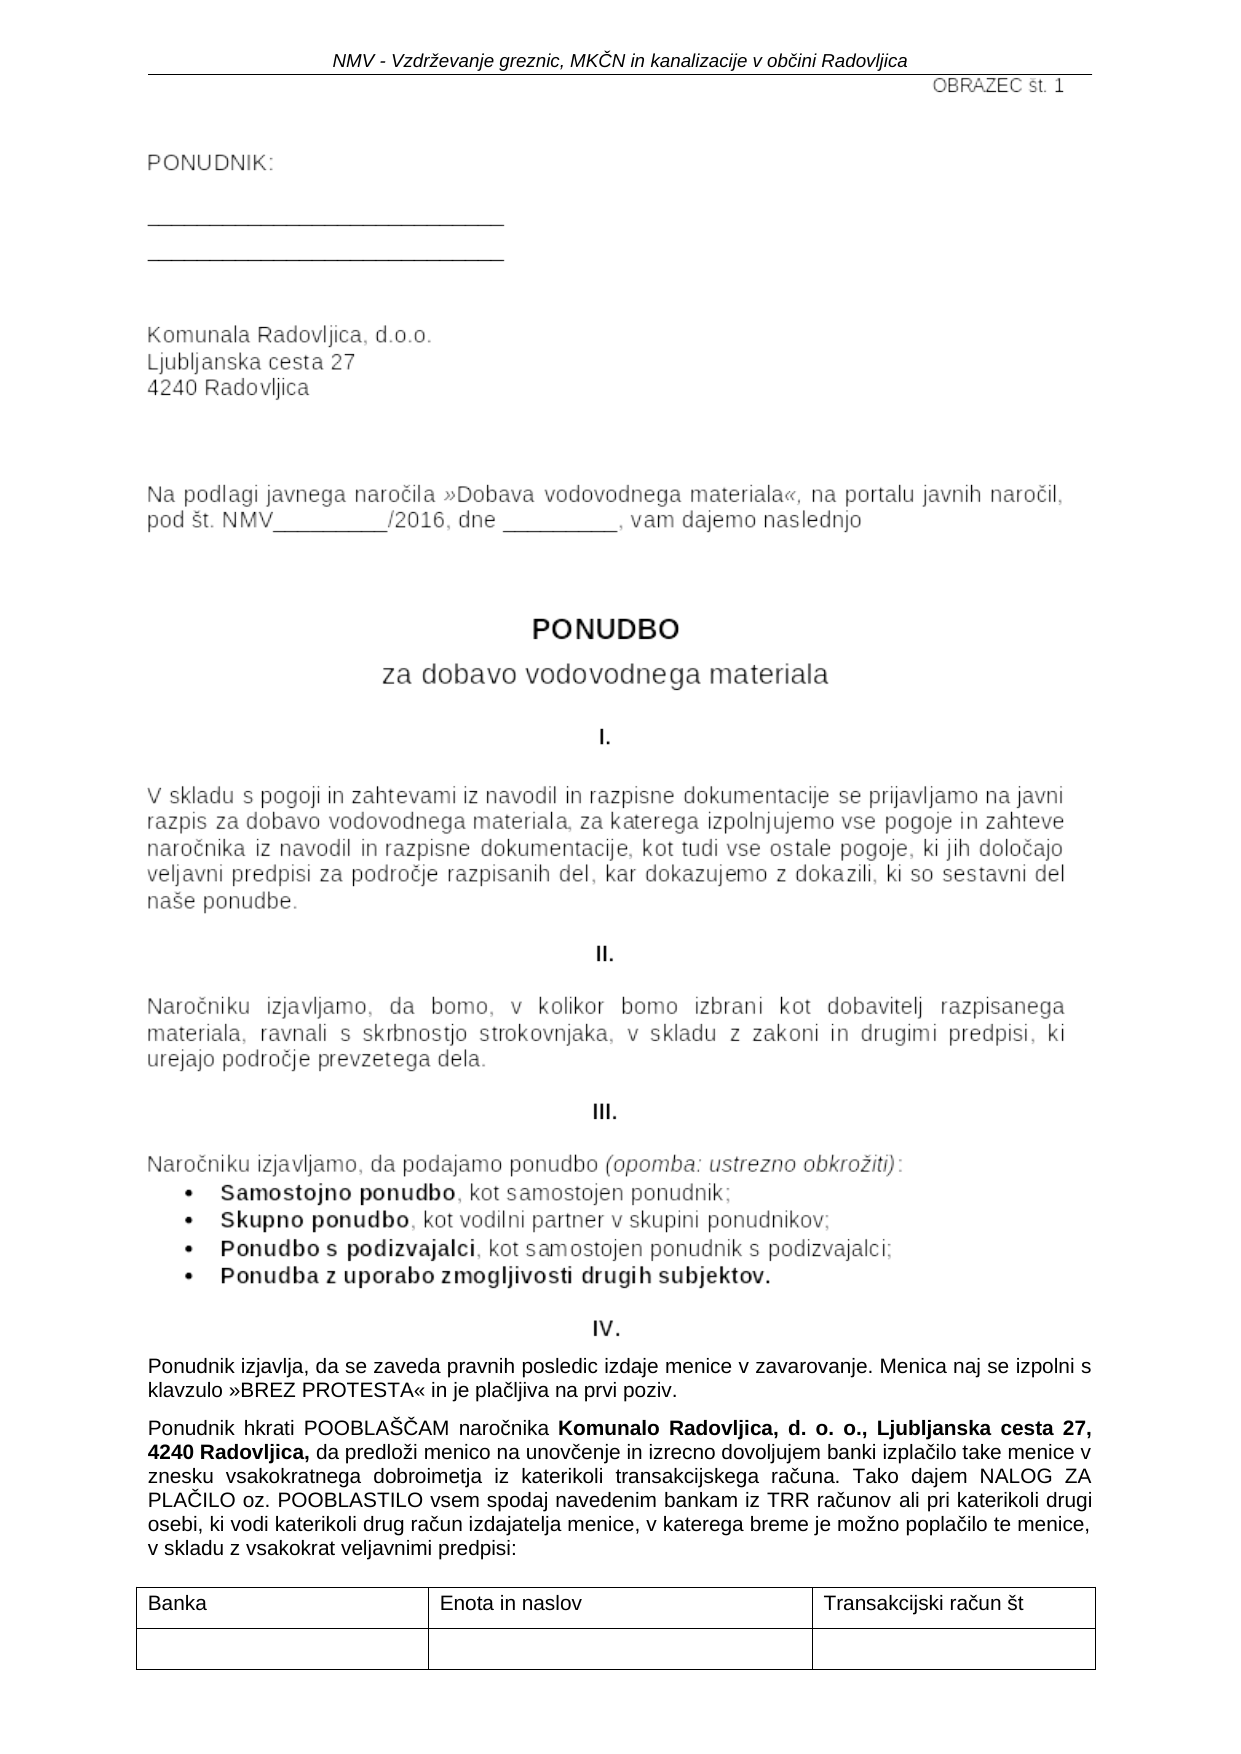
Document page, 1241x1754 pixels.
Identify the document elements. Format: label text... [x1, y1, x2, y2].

table_cell [429, 1629, 812, 1669]
table_cell [813, 1629, 1095, 1669]
table_header Enota in naslov [429, 1588, 812, 1628]
table_header Transakcijski račun št [813, 1588, 1095, 1628]
text Ponudnik izjavlja, da se zaveda pravnih posledic izdaje menice v zavarovanje. Menica naj se izpolni s klavzulo »BREZ PROTESTA« in je plačljiva na prvi poziv. [148, 1353, 1092, 1401]
text Ponudnik hkrati POOBLAŠČAM naročnika Komunalo Radovljica, d. o. o., Ljubljanska cesta 27, 4240 Radovljica, da predloži menico na unovčenje in izrecno dovoljujem banki izplačilo take menice v znesku vsakokratnega dobroimetja iz katerikoli transakcijskega računa. Tako dajem NALOG ZA PLAČILO oz. POOBLASTILO vsem spodaj navedenim bankam iz TRR računov ali pri katerikoli drugi osebi, ki vodi katerikoli drug račun izdajatelja menice, v katerega breme je možno poplačilo te menice, v skladu z vsakokrat veljavnimi predpisi: [148, 1416, 1092, 1559]
table_cell [137, 1629, 428, 1669]
table_header Banka [137, 1588, 428, 1628]
